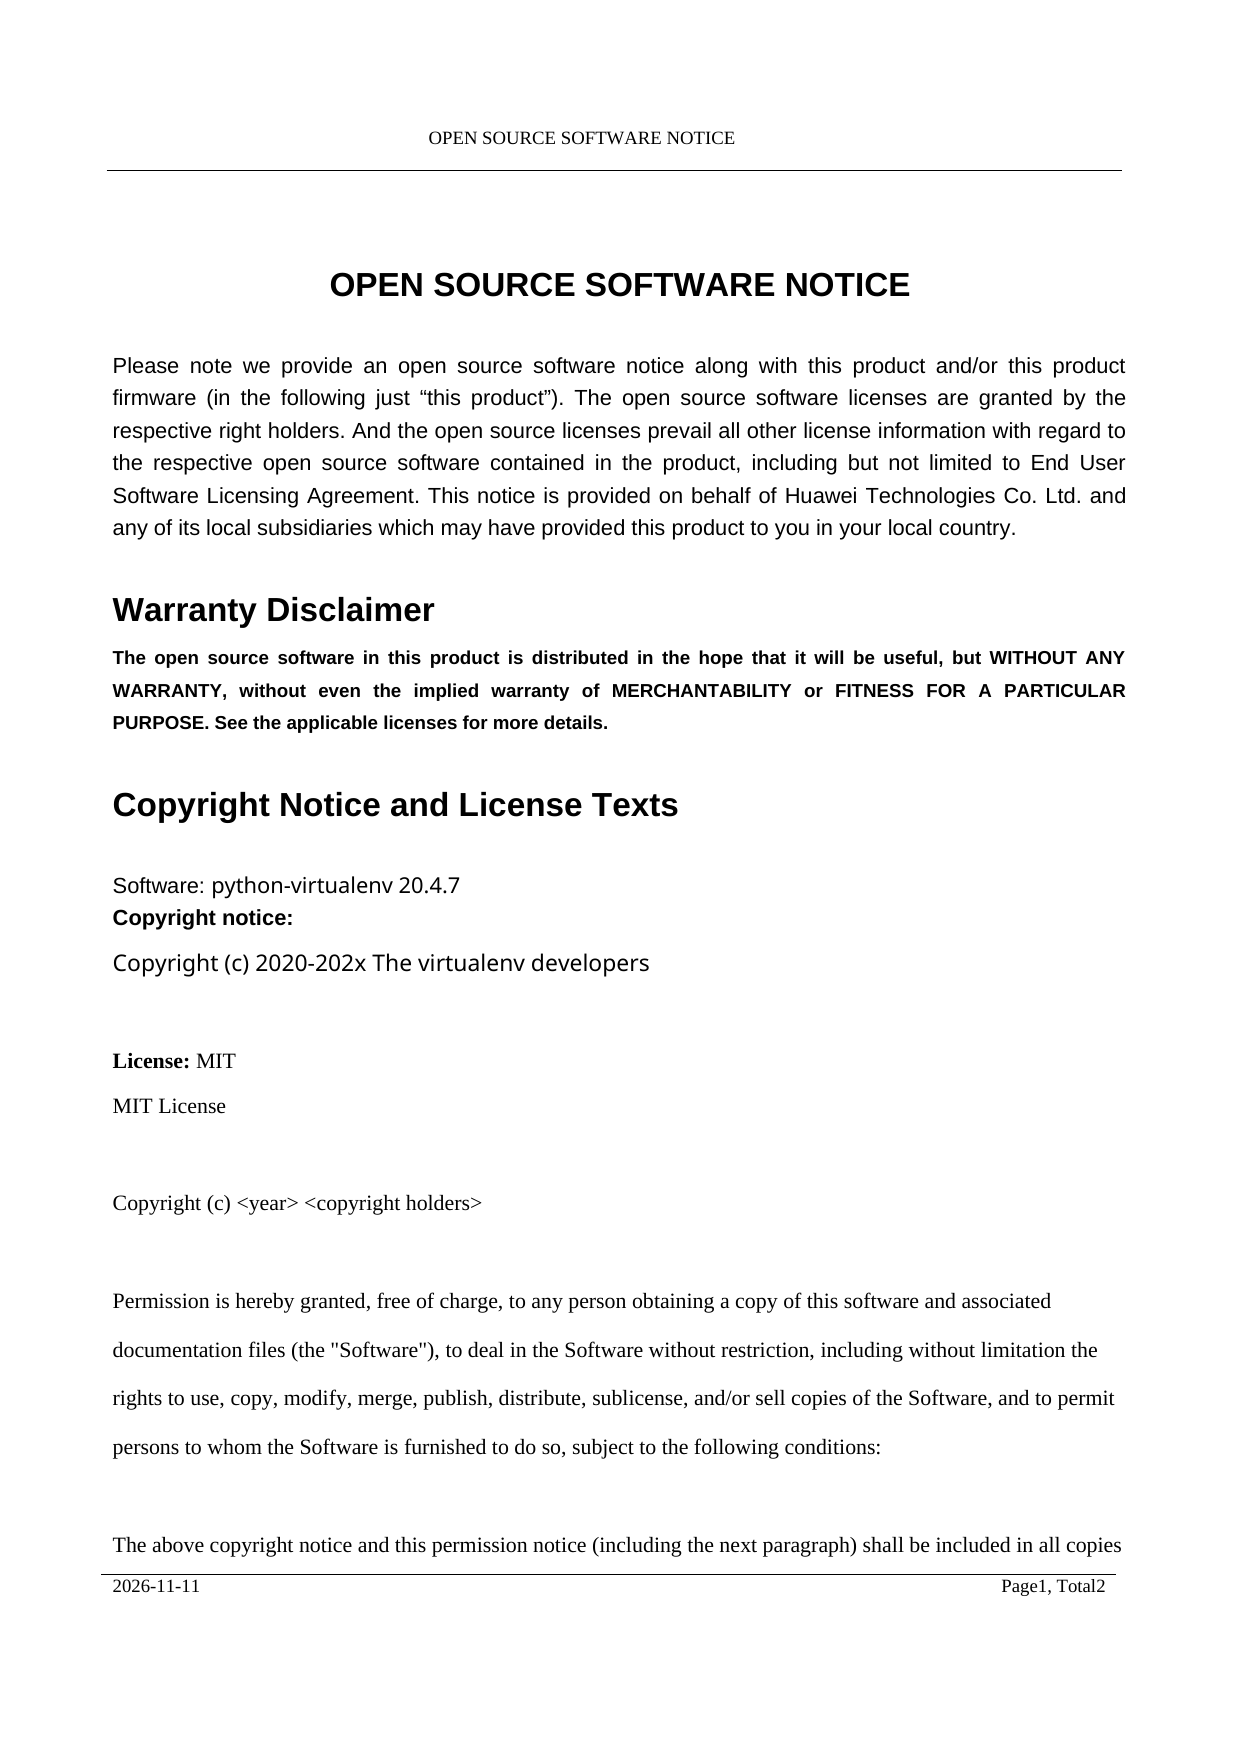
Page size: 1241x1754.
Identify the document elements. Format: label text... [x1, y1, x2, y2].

text Copyright Notice and License Texts [112, 771, 1128, 836]
text Copyright (c) 2020-202x The virtualenv developers [112, 947, 1128, 1028]
text Copyright notice: [112, 901, 1128, 934]
text Software: python-virtualenv 20.4.7 [112, 869, 1128, 901]
text OPEN SOURCE SOFTWARE NOTICE [112, 251, 1128, 316]
text License: MIT [112, 1044, 1128, 1077]
text Please note we provide an open source software notice along with this product and/or this product firmware (in the following just “this product”). The open source software licenses are granted by the respective right holders. And the open source licenses prevail all other license information with regard to the respective open source software contained in the product, including but not limited to End User Software Licensing Agreement. This notice is provided on behalf of Huawei Technologies Co. Ltd. and any of its local subsidiaries which may have provided this product to you in your local country. [112, 349, 1128, 544]
text Warranty Disclaimer [112, 576, 1128, 641]
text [112, 1089, 1128, 1560]
text The open source software in this product is distributed in the hope that it will be useful, but WITHOUT ANY WARRANTY, without even the implied warranty of MERCHANTABILITY or FITNESS FOR A PARTICULAR PURPOSE. See the applicable licenses for more details. [112, 641, 1128, 739]
